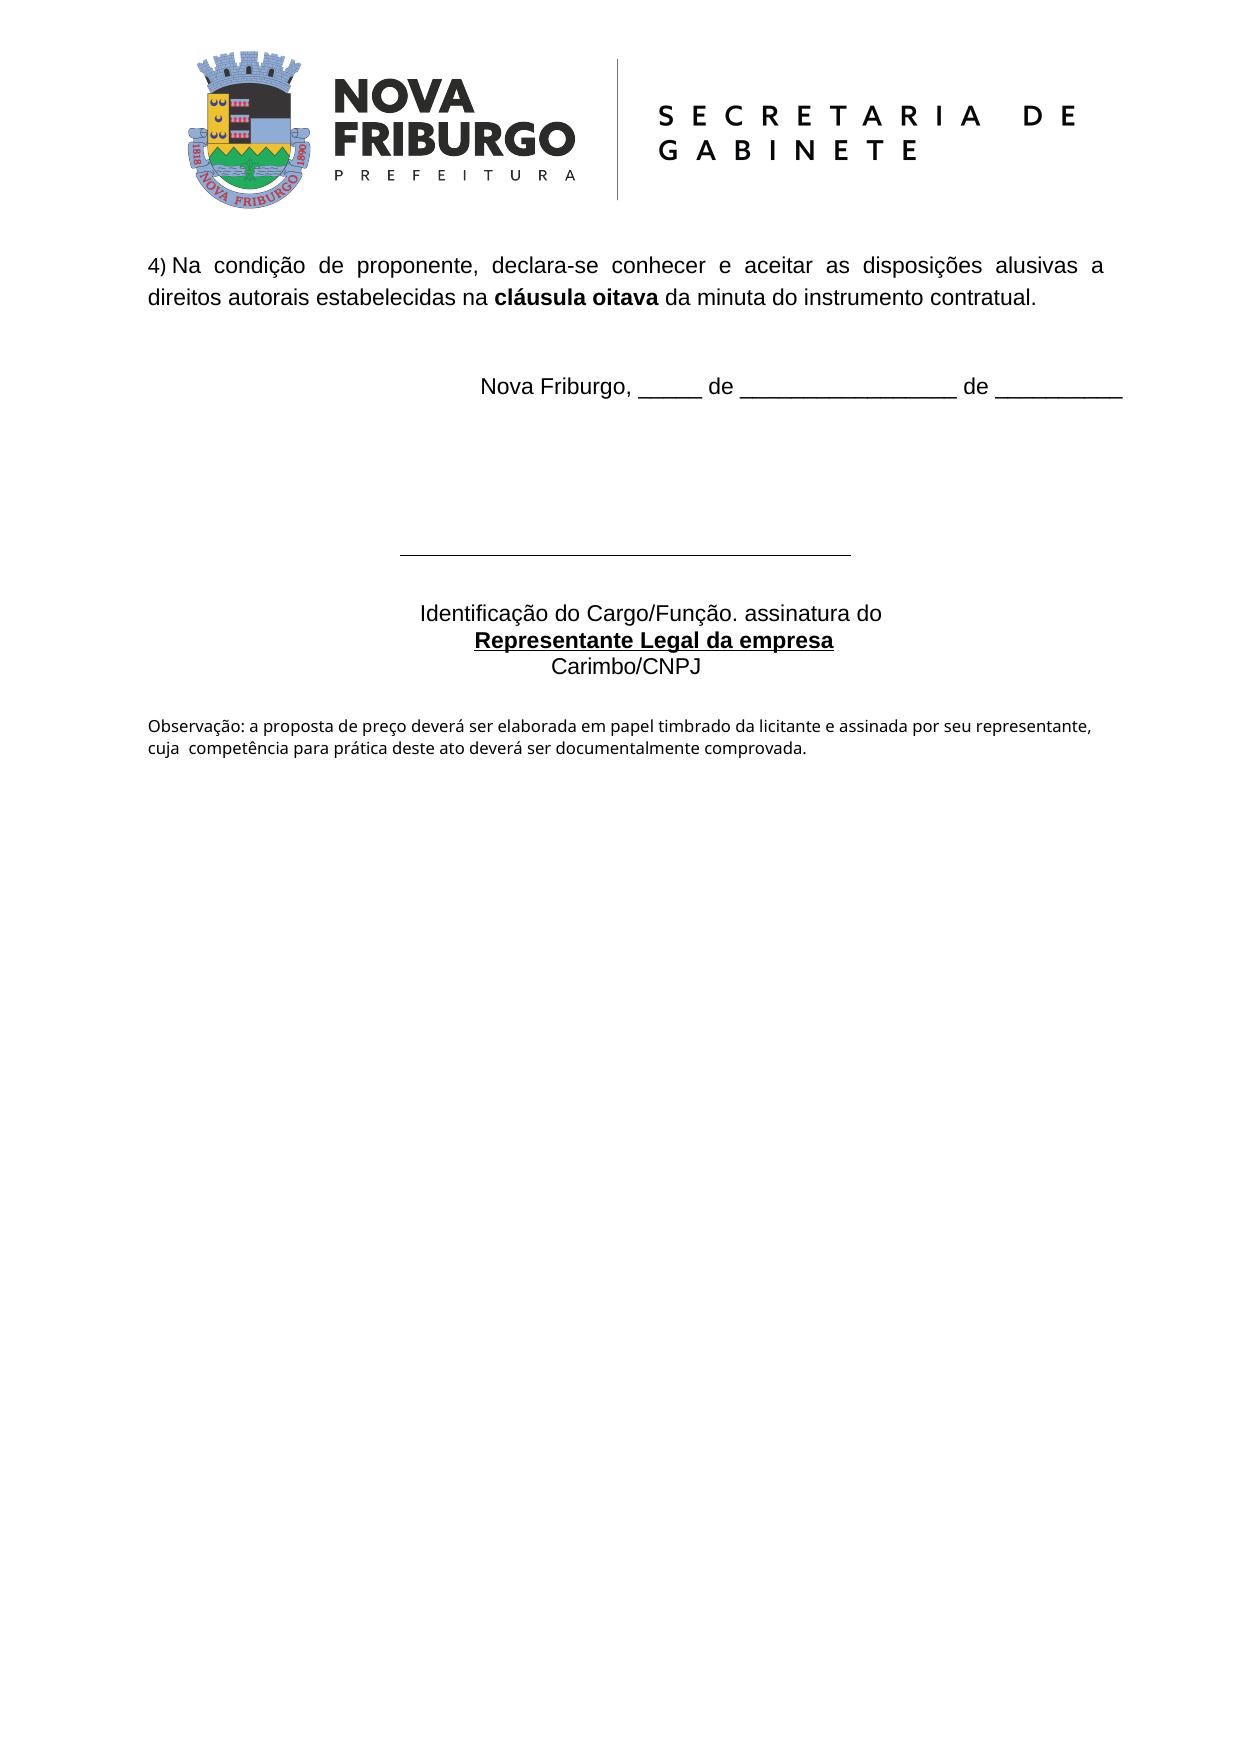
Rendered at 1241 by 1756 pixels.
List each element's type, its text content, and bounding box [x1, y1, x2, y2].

text Carimbo/CNPJ [148, 653, 1105, 680]
text Representante Legal da empresa [148, 627, 1078, 653]
text Nova Friburgo, _____ de _________________ de __________ [148, 373, 1122, 399]
text Identificação do Cargo/Função. assinatura do [148, 600, 1078, 627]
list Na condição de proponente, declara-se conhecer e aceitar as disposições alusivas a direitos autorais estabelecidas na cláusula oitava da minuta do instrumento contratual. [148, 252, 1104, 310]
text Observação: a proposta de preço deverá ser elaborada em papel timbrado da licitante e assinada por seu representante, cuja competência para prática deste ato deverá ser documentalmente comprovada. [148, 714, 1096, 759]
picture [147, 0, 1120, 252]
